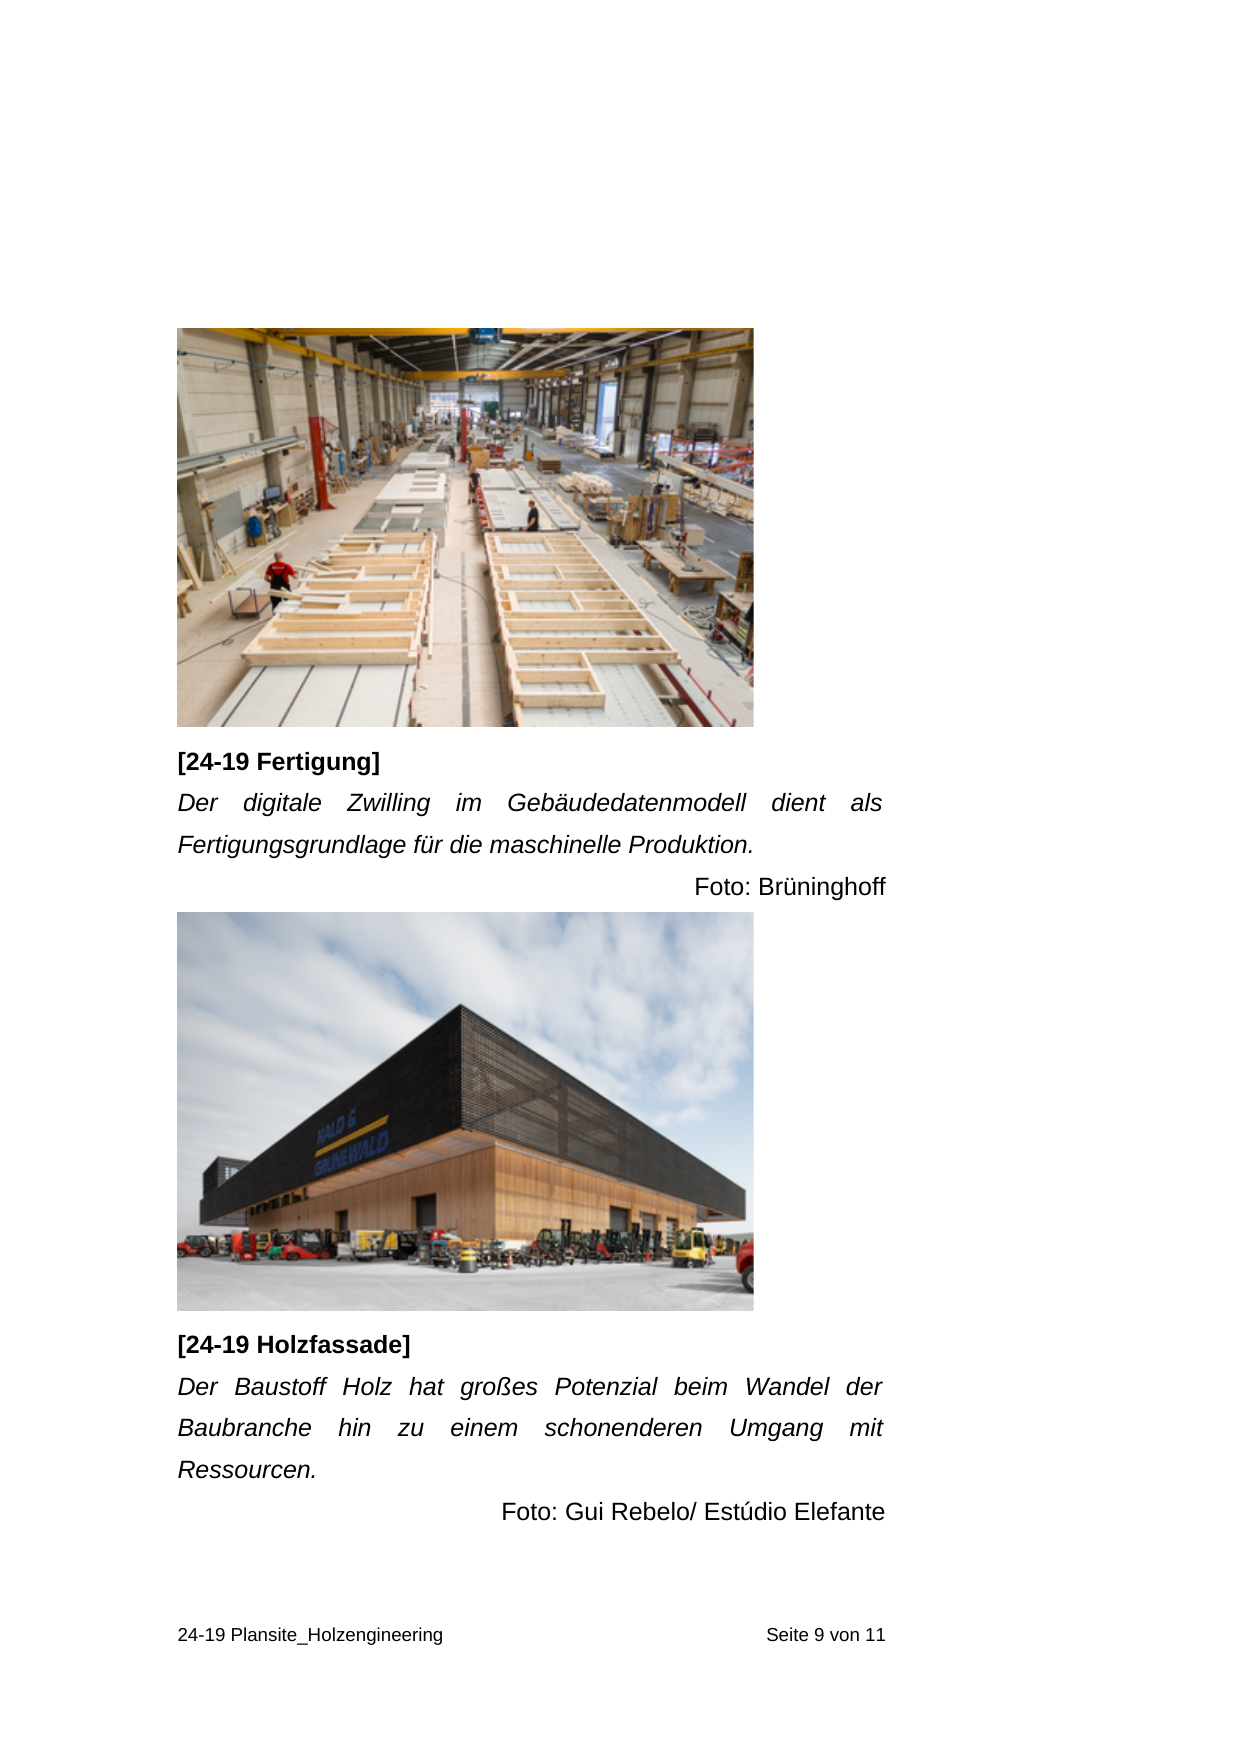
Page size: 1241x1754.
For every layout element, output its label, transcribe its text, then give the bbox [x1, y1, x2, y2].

picture [177, 328, 754, 727]
text Foto: Gui Rebelo/ Estúdio Elefante [177, 1487, 886, 1528]
text Foto: Brüninghoff [177, 862, 886, 903]
picture [177, 912, 754, 1311]
text [24-19 Holzfassade] [177, 1320, 886, 1362]
text Der digitale Zwilling im Gebäudedatenmodell dient als Fertigungsgrundlage für die maschinelle Produktion. [177, 778, 886, 862]
text [24-19 Fertigung] [177, 737, 886, 778]
text Der Baustoff Holz hat großes Potenzial beim Wandel der Baubranche hin zu einem schonenderen Umgang mit Ressourcen. [177, 1362, 886, 1487]
